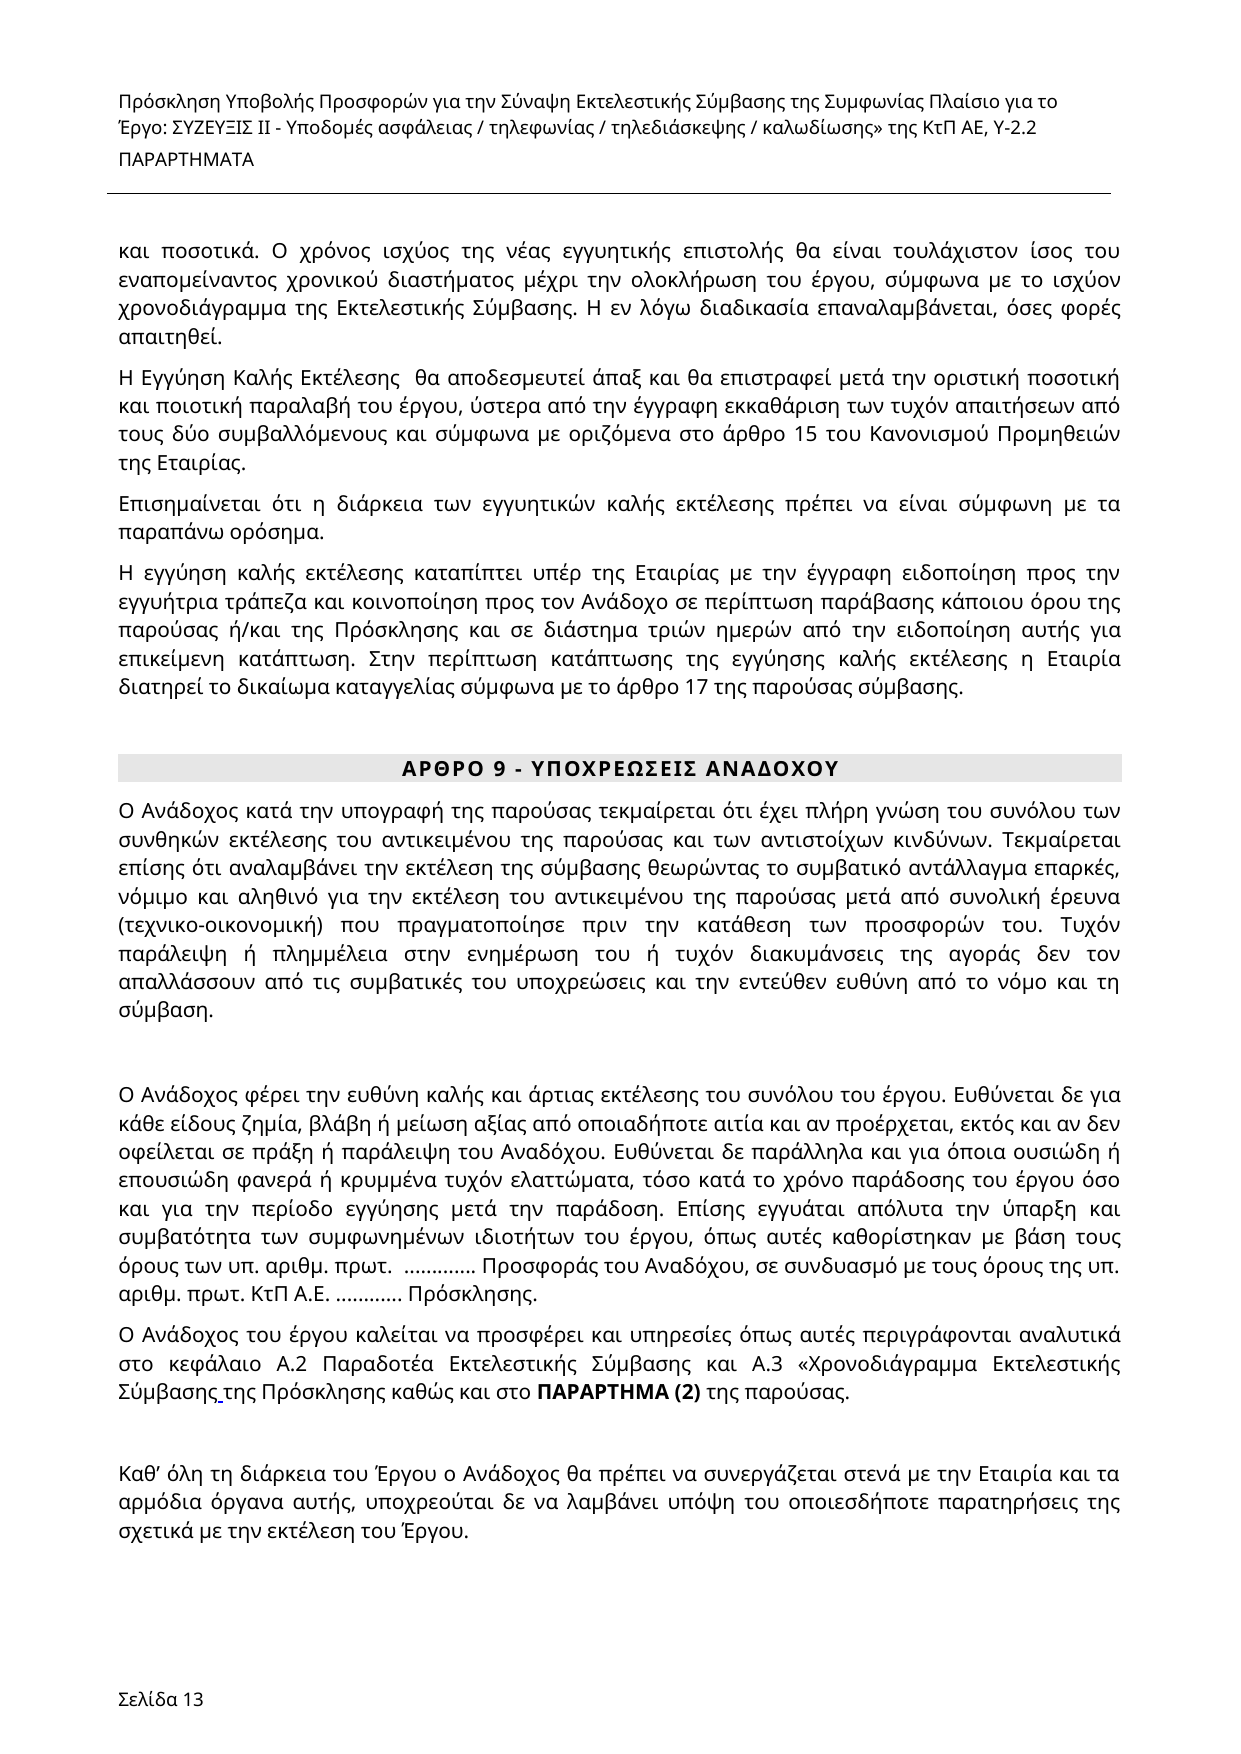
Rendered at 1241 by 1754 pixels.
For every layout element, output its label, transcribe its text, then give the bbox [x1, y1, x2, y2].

text Η εγγύηση καλής εκτέλεσης καταπίπτει υπέρ της Εταιρίας με την έγγραφη ειδοποίηση προς την εγγυήτρια τράπεζα και κοινοποίηση προς τον Ανάδοχο σε περίπτωση παράβασης κάποιου όρου της παρούσας ή/και της Πρόσκλησης και σε διάστημα τριών ημερών από την ειδοποίηση αυτής για επικείμενη κατάπτωση. Στην περίπτωση κατάπτωσης της εγγύησης καλής εκτέλεσης η Εταιρία διατηρεί το δικαίωμα καταγγελίας σύμφωνα με το άρθρο 17 της παρούσας σύμβασης. [118, 558, 1122, 701]
text Επισημαίνεται ότι η διάρκεια των εγγυητικών καλής εκτέλεσης πρέπει να είναι σύμφωνη με τα παραπάνω ορόσημα. [118, 489, 1122, 546]
text Ο Ανάδοχος κατά την υπογραφή της παρούσας τεκμαίρεται ότι έχει πλήρη γνώση του συνόλου των συνθηκών εκτέλεσης του αντικειμένου της παρούσας και των αντιστοίχων κινδύνων. Τεκμαίρεται επίσης ότι αναλαμβάνει την εκτέλεση της σύμβασης θεωρώντας το συμβατικό αντάλλαγμα επαρκές, νόμιμο και αληθινό για την εκτέλεση του αντικειμένου της παρούσας μετά από συνολική έρευνα (τεχνικο-οικονομική) που πραγματοποίησε πριν την κατάθεση των προσφορών του. Τυχόν παράλειψη ή πλημμέλεια στην ενημέρωση του ή τυχόν διακυμάνσεις της αγοράς δεν τον απαλλάσσουν από τις συμβατικές του υποχρεώσεις και την εντεύθεν ευθύνη από το νόμο και τη σύμβαση. [118, 797, 1122, 1024]
text Καθ’ όλη τη διάρκεια του Έργου ο Ανάδοχος θα πρέπει να συνεργάζεται στενά με την Εταιρία και τα αρμόδια όργανα αυτής, υποχρεούται δε να λαμβάνει υπόψη του οποιεσδήποτε παρατηρήσεις της σχετικά με την εκτέλεση του Έργου. [118, 1459, 1122, 1544]
text Η Εγγύηση Καλής Εκτέλεσης θα αποδεσμευτεί άπαξ και θα επιστραφεί μετά την οριστική ποσοτική και ποιοτική παραλαβή του έργου, ύστερα από την έγγραφη εκκαθάριση των τυχόν απαιτήσεων από τους δύο συμβαλλόμενους και σύμφωνα με οριζόμενα στο άρθρο 15 του Κανονισμού Προμηθειών της Εταιρίας. [118, 363, 1122, 476]
subtitle ΑΡΘΡΟ 9 - ΥΠΟΧΡΕΩΣΕΙΣ ΑΝΑΔΟΧΟΥ [118, 754, 1122, 782]
text Ο Ανάδοχος του έργου καλείται να προσφέρει και υπηρεσίες όπως αυτές περιγράφονται αναλυτικά στο κεφάλαιο Α.2 Παραδοτέα Εκτελεστικής Σύμβασης και Α.3 «Χρονοδιάγραμμα Εκτελεστικής Σύμβασης της Πρόσκλησης καθώς και στο ΠΑΡΑΡΤΗΜΑ (2) της παρούσας. [118, 1320, 1122, 1406]
text Ο Ανάδοχος φέρει την ευθύνη καλής και άρτιας εκτέλεσης του συνόλου του έργου. Ευθύνεται δε για κάθε είδους ζημία, βλάβη ή μείωση αξίας από οποιαδήποτε αιτία και αν προέρχεται, εκτός και αν δεν οφείλεται σε πράξη ή παράλειψη του Αναδόχου. Ευθύνεται δε παράλληλα και για όποια ουσιώδη ή επουσιώδη φανερά ή κρυμμένα τυχόν ελαττώματα, τόσο κατά το χρόνο παράδοσης του έργου όσο και για την περίοδο εγγύησης μετά την παράδοση. Επίσης εγγυάται απόλυτα την ύπαρξη και συμβατότητα των συμφωνημένων ιδιοτήτων του έργου, όπως αυτές καθορίστηκαν με βάση τους όρους των υπ. αριθμ. πρωτ. ............. Προσφοράς του Αναδόχου, σε συνδυασμό με τους όρους της υπ. αριθμ. πρωτ. ΚτΠ Α.Ε. ............ Πρόσκλησης. [118, 1080, 1122, 1308]
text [118, 236, 1122, 350]
